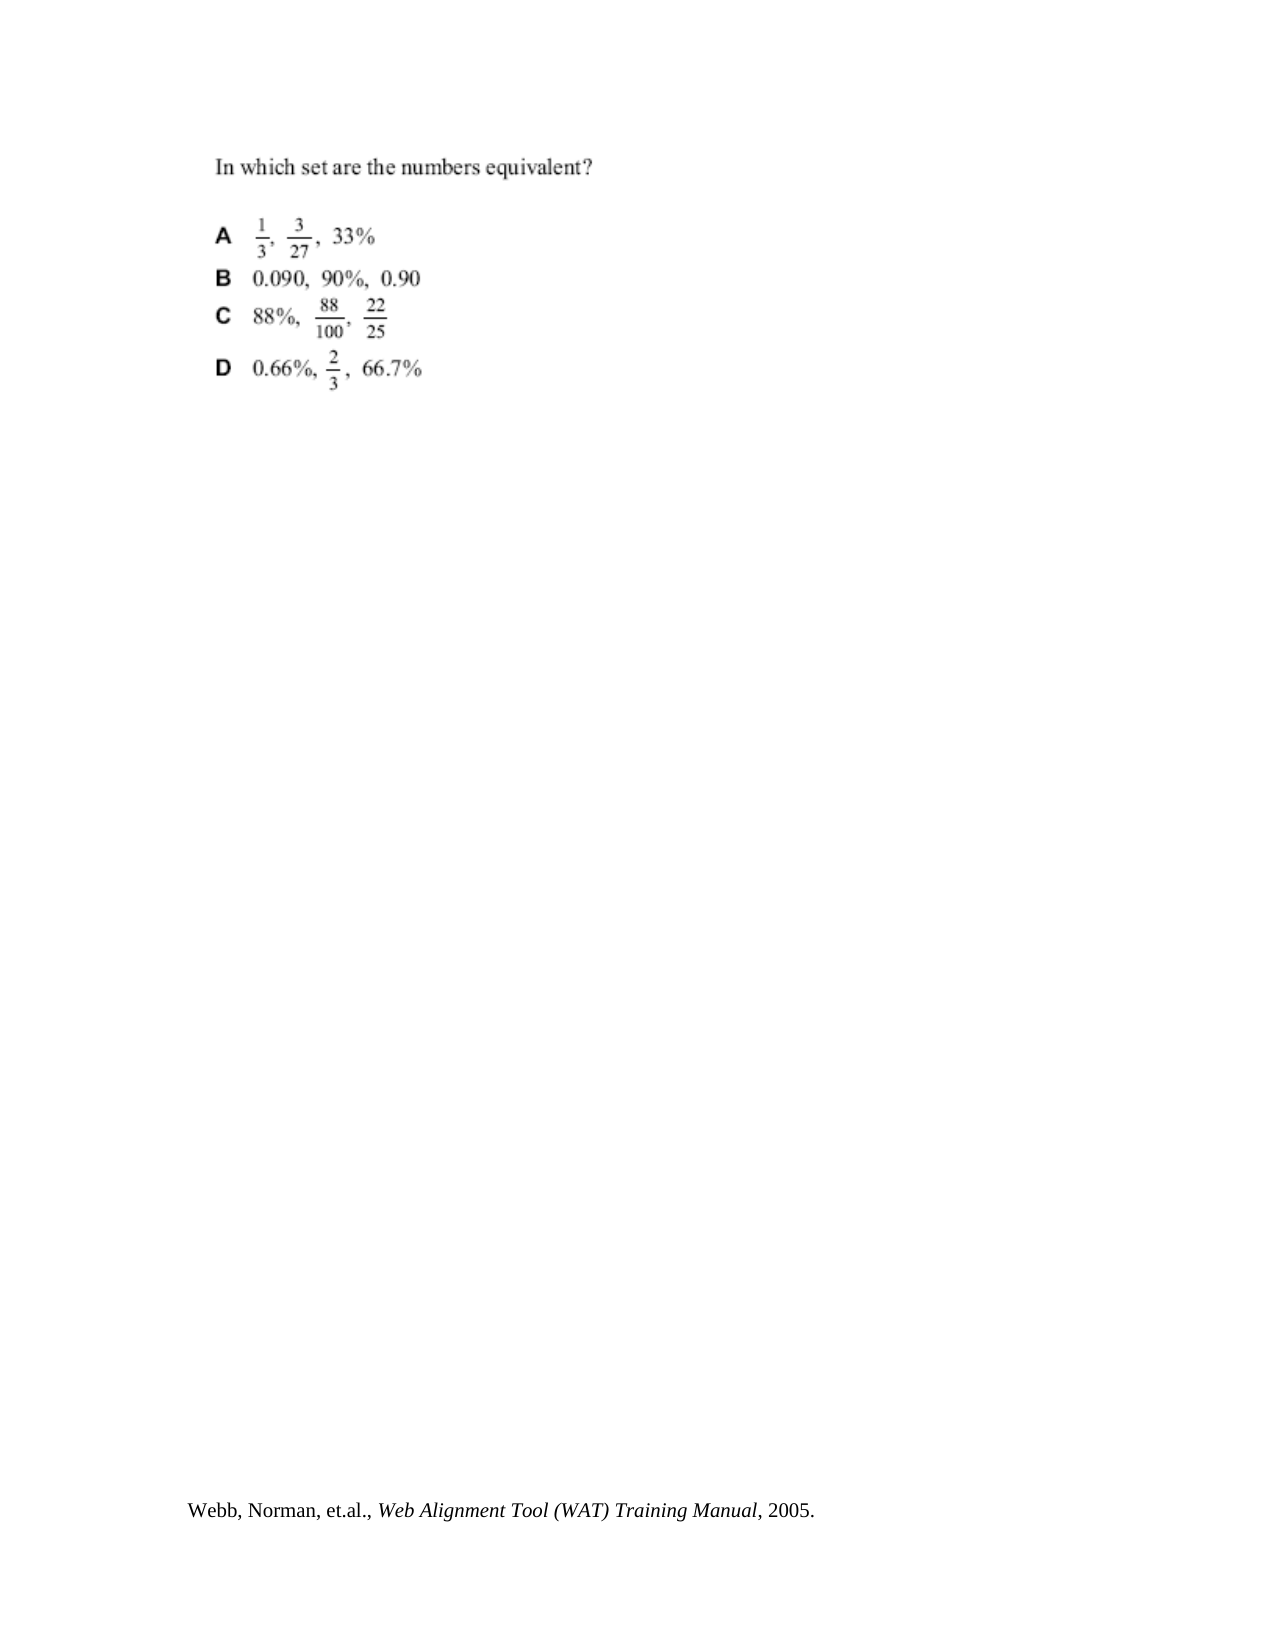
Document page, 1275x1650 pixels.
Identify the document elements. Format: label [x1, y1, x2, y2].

picture [187, 150, 1011, 423]
